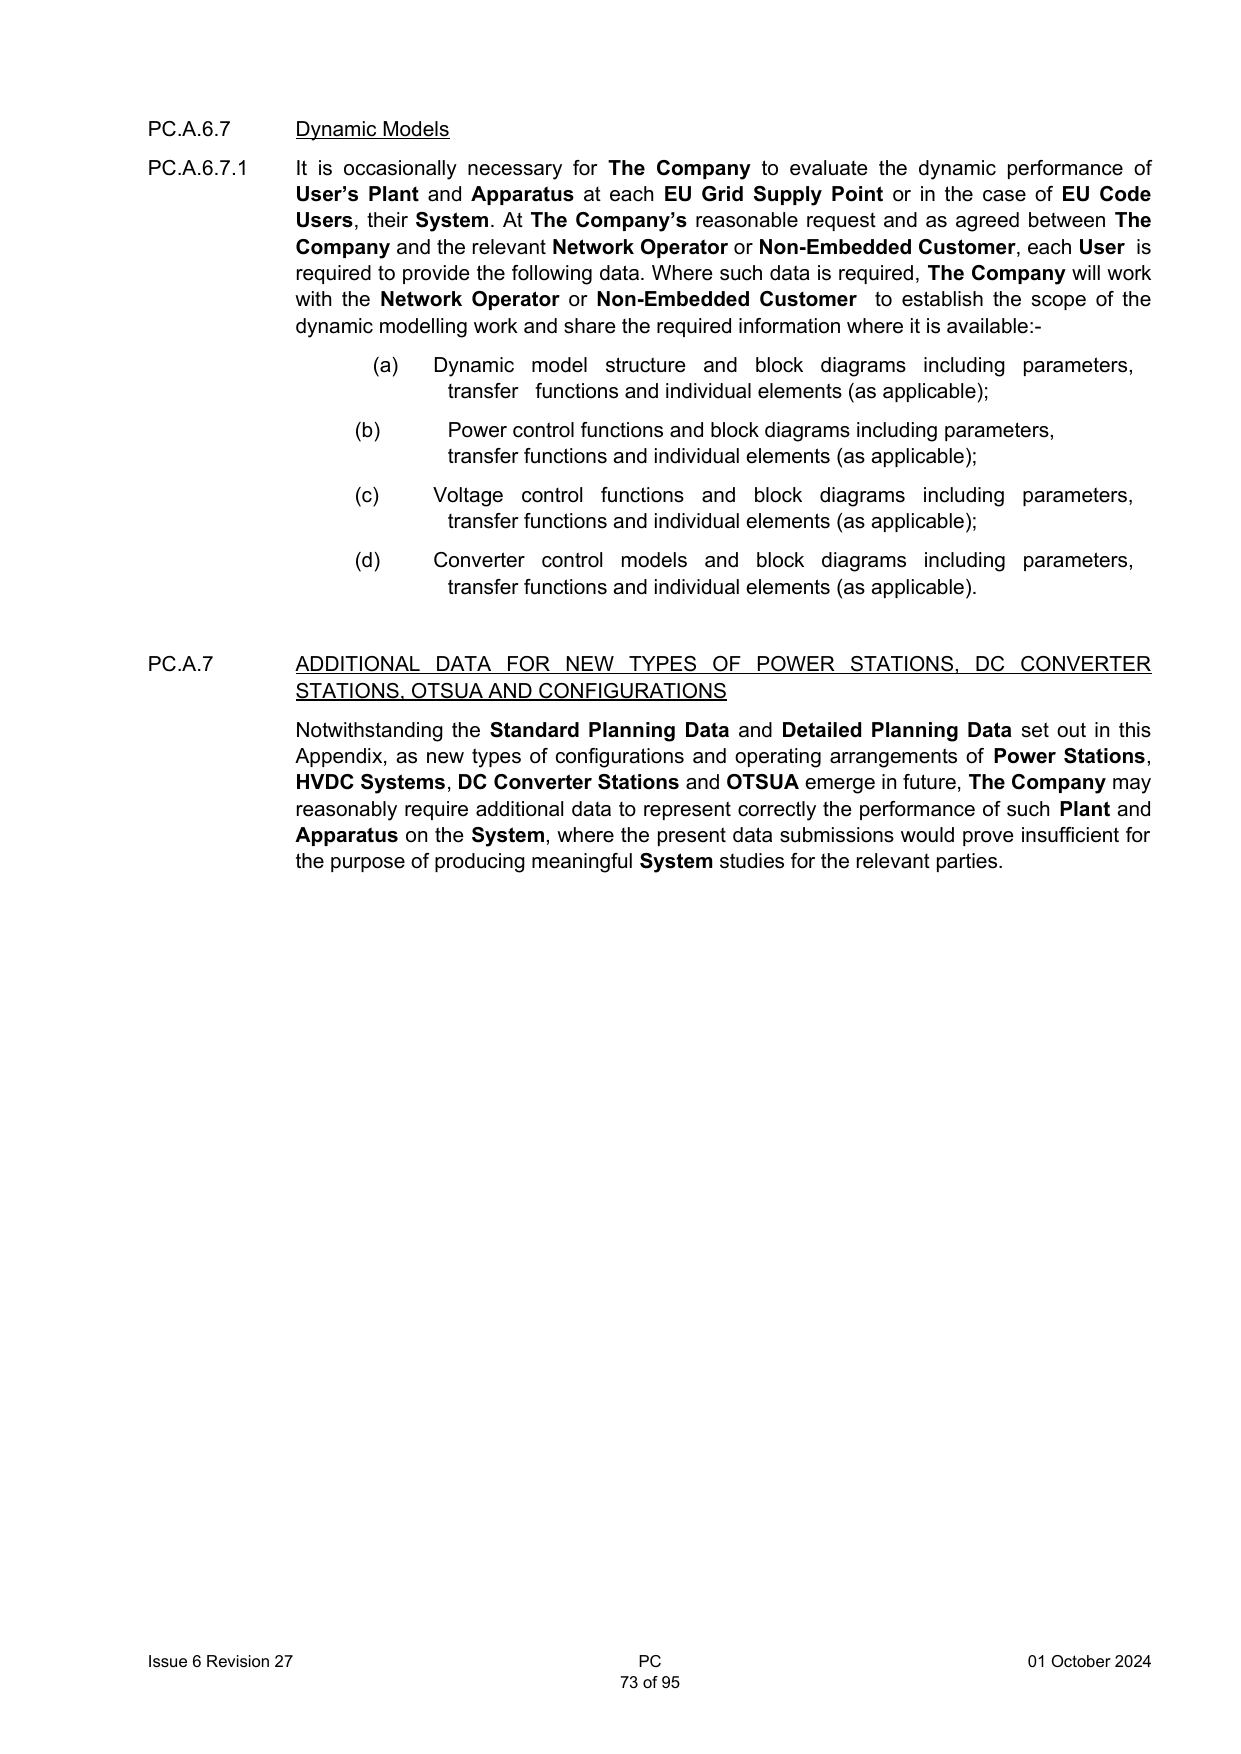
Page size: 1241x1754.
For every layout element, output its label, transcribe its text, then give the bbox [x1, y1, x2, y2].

text PC.A.7 ADDITIONAL DATA FOR NEW TYPES OF POWER STATIONS, DC CONVERTER STATIONS, OTSUA AND CONFIGURATIONS [148, 652, 1152, 702]
text Notwithstanding the Standard Planning Data and Detailed Planning Data set out in this Appendix, as new types of configurations and operating arrangements of Power Stations, HVDC Systems, DC Converter Stations and OTSUA emerge in future, The Company may reasonably require additional data to represent correctly the performance of such Plant and Apparatus on the System, where the present data submissions would prove insufficient for the purpose of producing meaningful System studies for the relevant parties. [148, 717, 1152, 873]
list Converter control models and block diagrams including parameters, transfer functions and individual elements (as applicable). [354, 548, 1152, 598]
list Power control functions and block diagrams including parameters, transfer functions and individual elements (as applicable); [354, 418, 1152, 468]
text PC.A.6.7 Dynamic Models [148, 117, 1152, 141]
list Voltage control functions and block diagrams including parameters, transfer functions and individual elements (as applicable); [354, 483, 1152, 533]
text PC.A.6.7.1 It is occasionally necessary for The Company to evaluate the dynamic performance of User’s Plant and Apparatus at each EU Grid Supply Point or in the case of EU Code Users, their System. At The Company’s reasonable request and as agreed between The Company and the relevant Network Operator or Non-Embedded Customer, each User is required to provide the following data. Where such data is required, The Company will work with the Network Operator or Non-Embedded Customer to establish the scope of the dynamic modelling work and share the required information where it is available:- [148, 156, 1152, 338]
list Dynamic model structure and block diagrams including parameters, transfer functions and individual elements (as applicable); [373, 352, 1152, 403]
